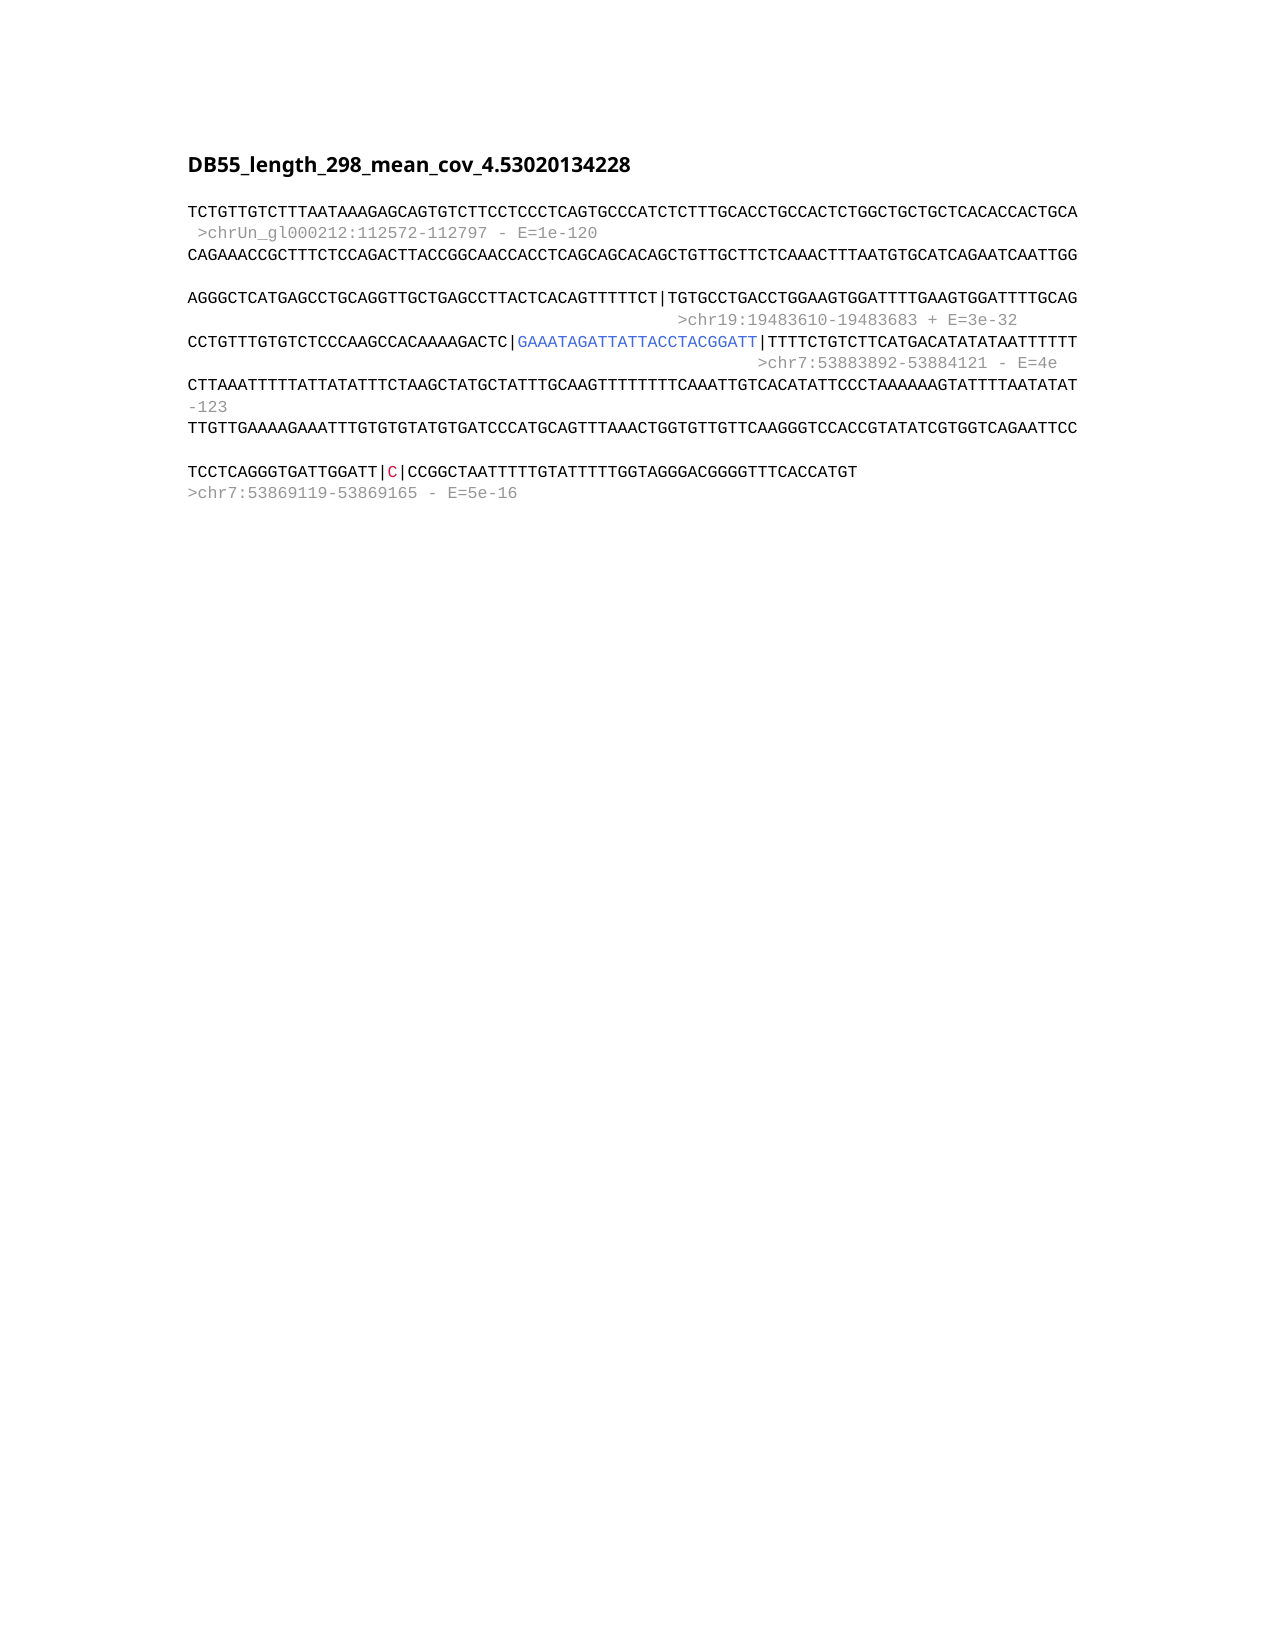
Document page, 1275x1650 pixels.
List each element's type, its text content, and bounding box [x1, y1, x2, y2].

text TCTGTTGTCTTTAATAAAGAGCAGTGTCTTCCTCCCTCAGTGCCCATCTCTTTGCACCTGCCACTCTGGCTGCTGCTCACACCACTGCA >chrUn_gl000212:112572-112797 - E=1e-120 CAGAAACCGCTTTCTCCAGACTTACCGGCAACCACCTCAGCAGCACAGCTGTTGCTTCTCAAACTTTAATGTGCATCAGAATCAATTGG AGGGCTCATGAGCCTGCAGGTTGCTGAGCCTTACTCACAGTTTTTCT|TGTGCCTGACCTGGAAGTGGATTTTGAAGTGGATTTTGCAG >chr19:19483610-19483683 + E=3e-32 CCTGTTTGTGTCTCCCAAGCCACAAAAGACTC|GAAATAGATTATTACCTACGGATT|TTTTCTGTCTTCATGACATATATAATTTTTT >chr7:53883892-53884121 - E=4e CTTAAATTTTTATTATATTTCTAAGCTATGCTATTTGCAAGTTTTTTTTCAAATTGTCACATATTCCCTAAAAAAGTATTTTAATATAT -123 TTGTTGAAAAGAAATTTGTGTGTATGTGATCCCATGCAGTTTAAACTGGTGTTGTTCAAGGGTCCACCGTATATCGTGGTCAGAATTCC TCCTCAGGGTGATTGGATT|C|CCGGCTAATTTTTGTATTTTTGGTAGGGACGGGGTTTCACCATGT >chr7:53869119-53869165 - E=5e-16 [187, 203, 1087, 504]
text DB55_length_298_mean_cov_4.53020134228 [187, 150, 1087, 178]
